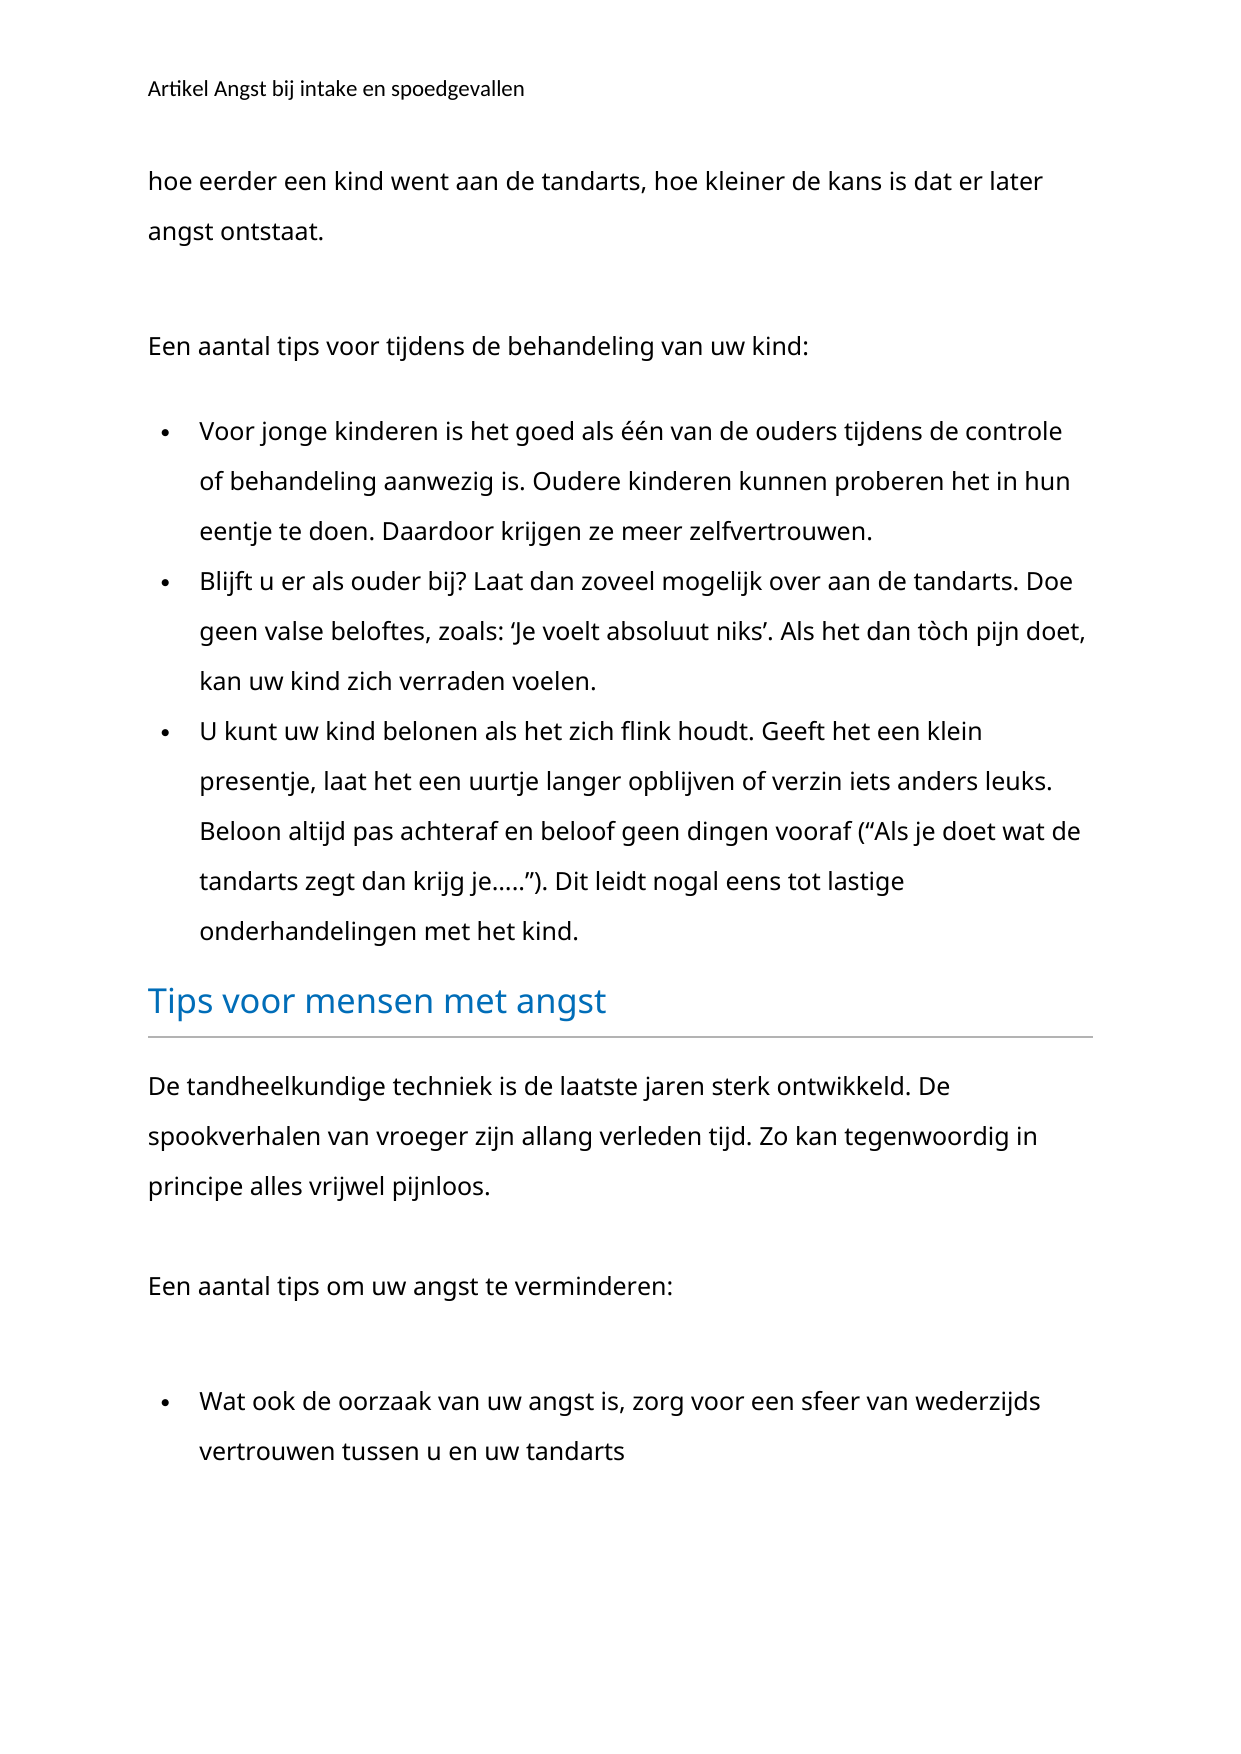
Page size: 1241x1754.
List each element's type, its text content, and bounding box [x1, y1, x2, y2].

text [148, 148, 1093, 248]
text De tandheelkundige techniek is de laatste jaren sterk ontwikkeld. De spookverhalen van vroeger zijn allang verleden tijd. Zo kan tegenwoordig in principe alles vrijwel pijnloos. Een aantal tips om uw angst te verminderen: [148, 1053, 1093, 1303]
text Een aantal tips voor tijdens de behandeling van uw kind: [148, 313, 1093, 363]
list Blijft u er als ouder bij? Laat dan zoveel mogelijk over aan de tandarts. Doe geen valse beloftes, zoals: ‘Je voelt absoluut niks’. Als het dan tòch pijn doet, kan uw kind zich verraden voelen. [162, 548, 1093, 698]
text Tips voor mensen met angst [148, 977, 1093, 1036]
list Wat ook de oorzaak van uw angst is, zorg voor een sfeer van wederzijds vertrouwen tussen u en uw tandarts [162, 1368, 1093, 1468]
list Voor jonge kinderen is het goed als één van de ouders tijdens de controle of behandeling aanwezig is. Oudere kinderen kunnen proberen het in hun eentje te doen. Daardoor krijgen ze meer zelfvertrouwen. [162, 398, 1093, 548]
list U kunt uw kind belonen als het zich flink houdt. Geeft het een klein presentje, laat het een uurtje langer opblijven of verzin iets anders leuks. Beloon altijd pas achteraf en beloof geen dingen vooraf (“Als je doet wat de tandarts zegt dan krijg je…..”). Dit leidt nogal eens tot lastige onderhandelingen met het kind. [162, 698, 1093, 948]
